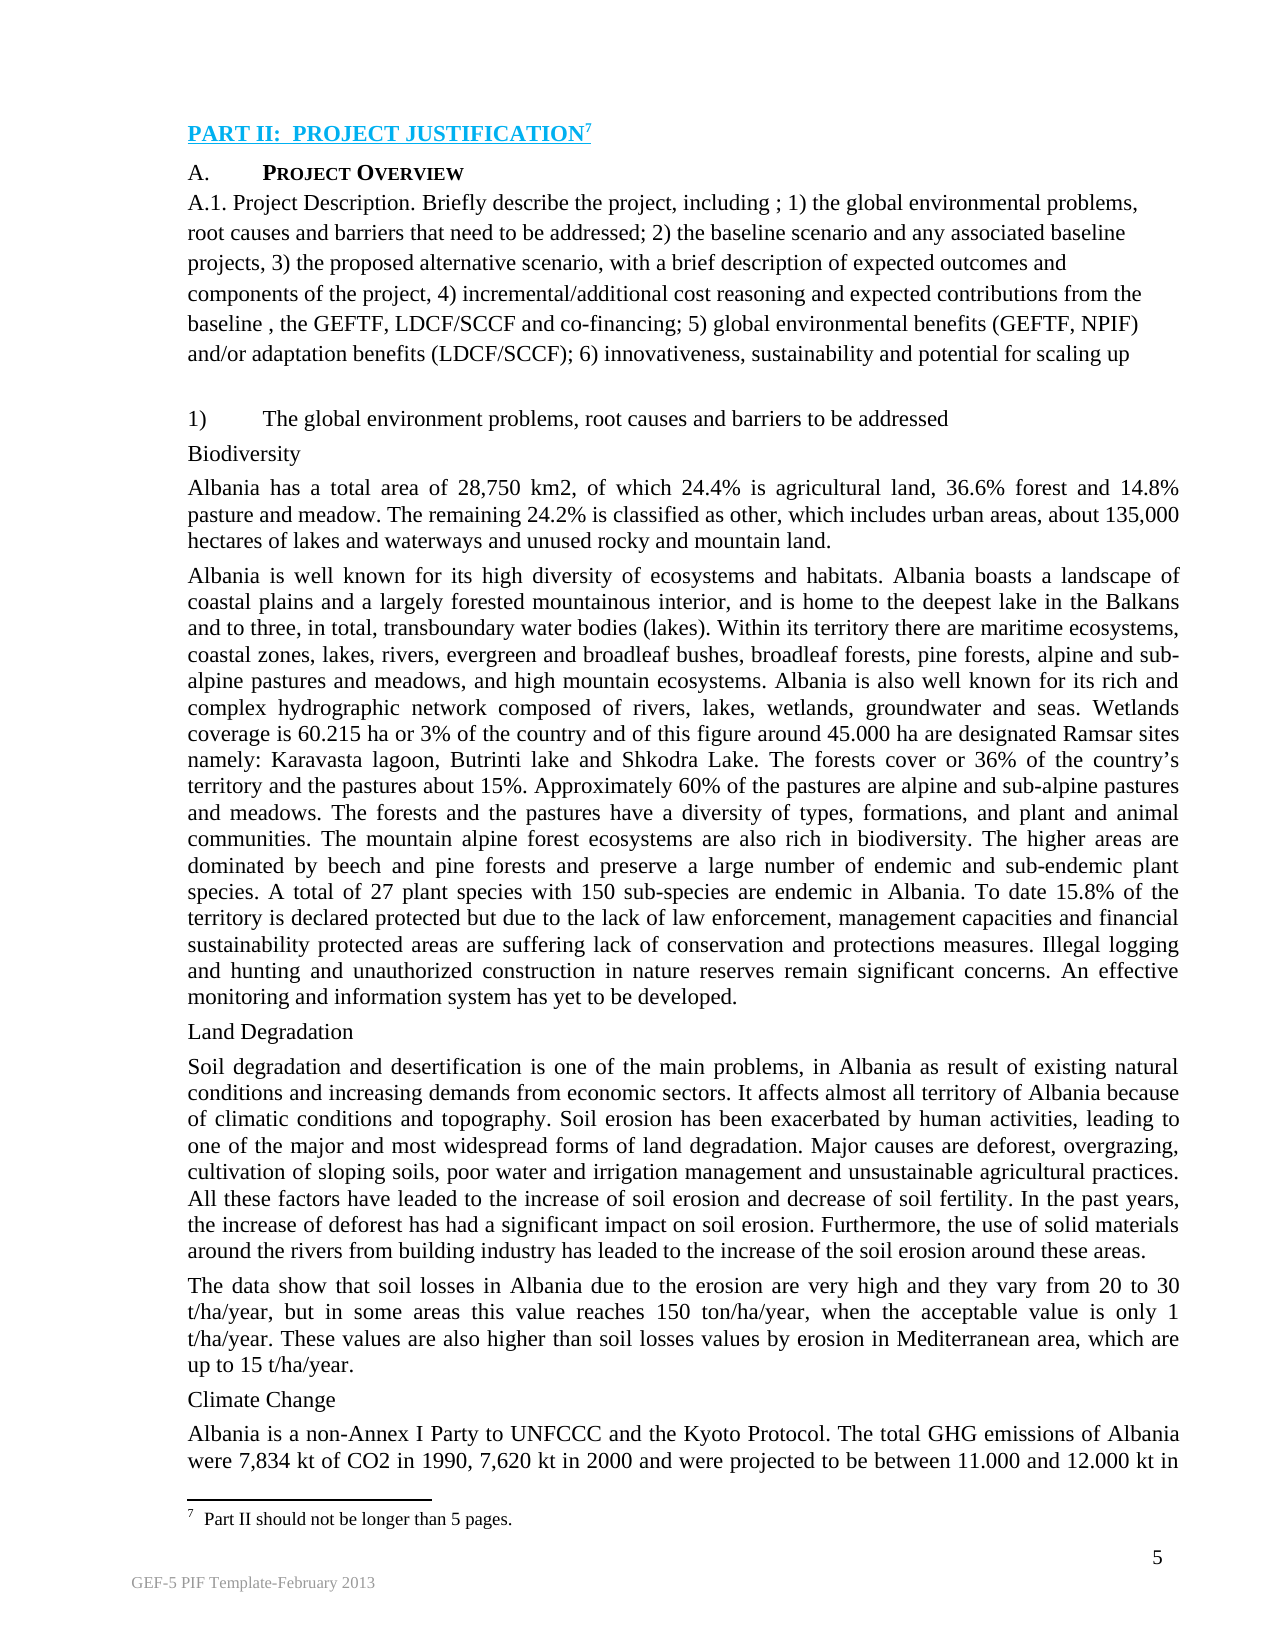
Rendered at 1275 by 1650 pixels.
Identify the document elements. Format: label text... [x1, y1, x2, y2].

list Project Overview A.1. Project Description. Briefly describe the project, including ; 1) the global environmental problems, root causes and barriers that need to be addressed; 2) the baseline scenario and any associated baseline projects, 3) the proposed alternative scenario, with a brief description of expected outcomes and components of the project, 4) incremental/additional cost reasoning and expected contributions from the baseline , the GEFTF, LDCF/SCCF and co-financing; 5) global environmental benefits (GEFTF, NPIF) and/or adaptation benefits (LDCF/SCCF); 6) innovativeness, sustainability and potential for scaling up [187, 159, 1162, 366]
text part ii: project JustiFication [187, 120, 1162, 146]
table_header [176, 370, 1200, 1473]
